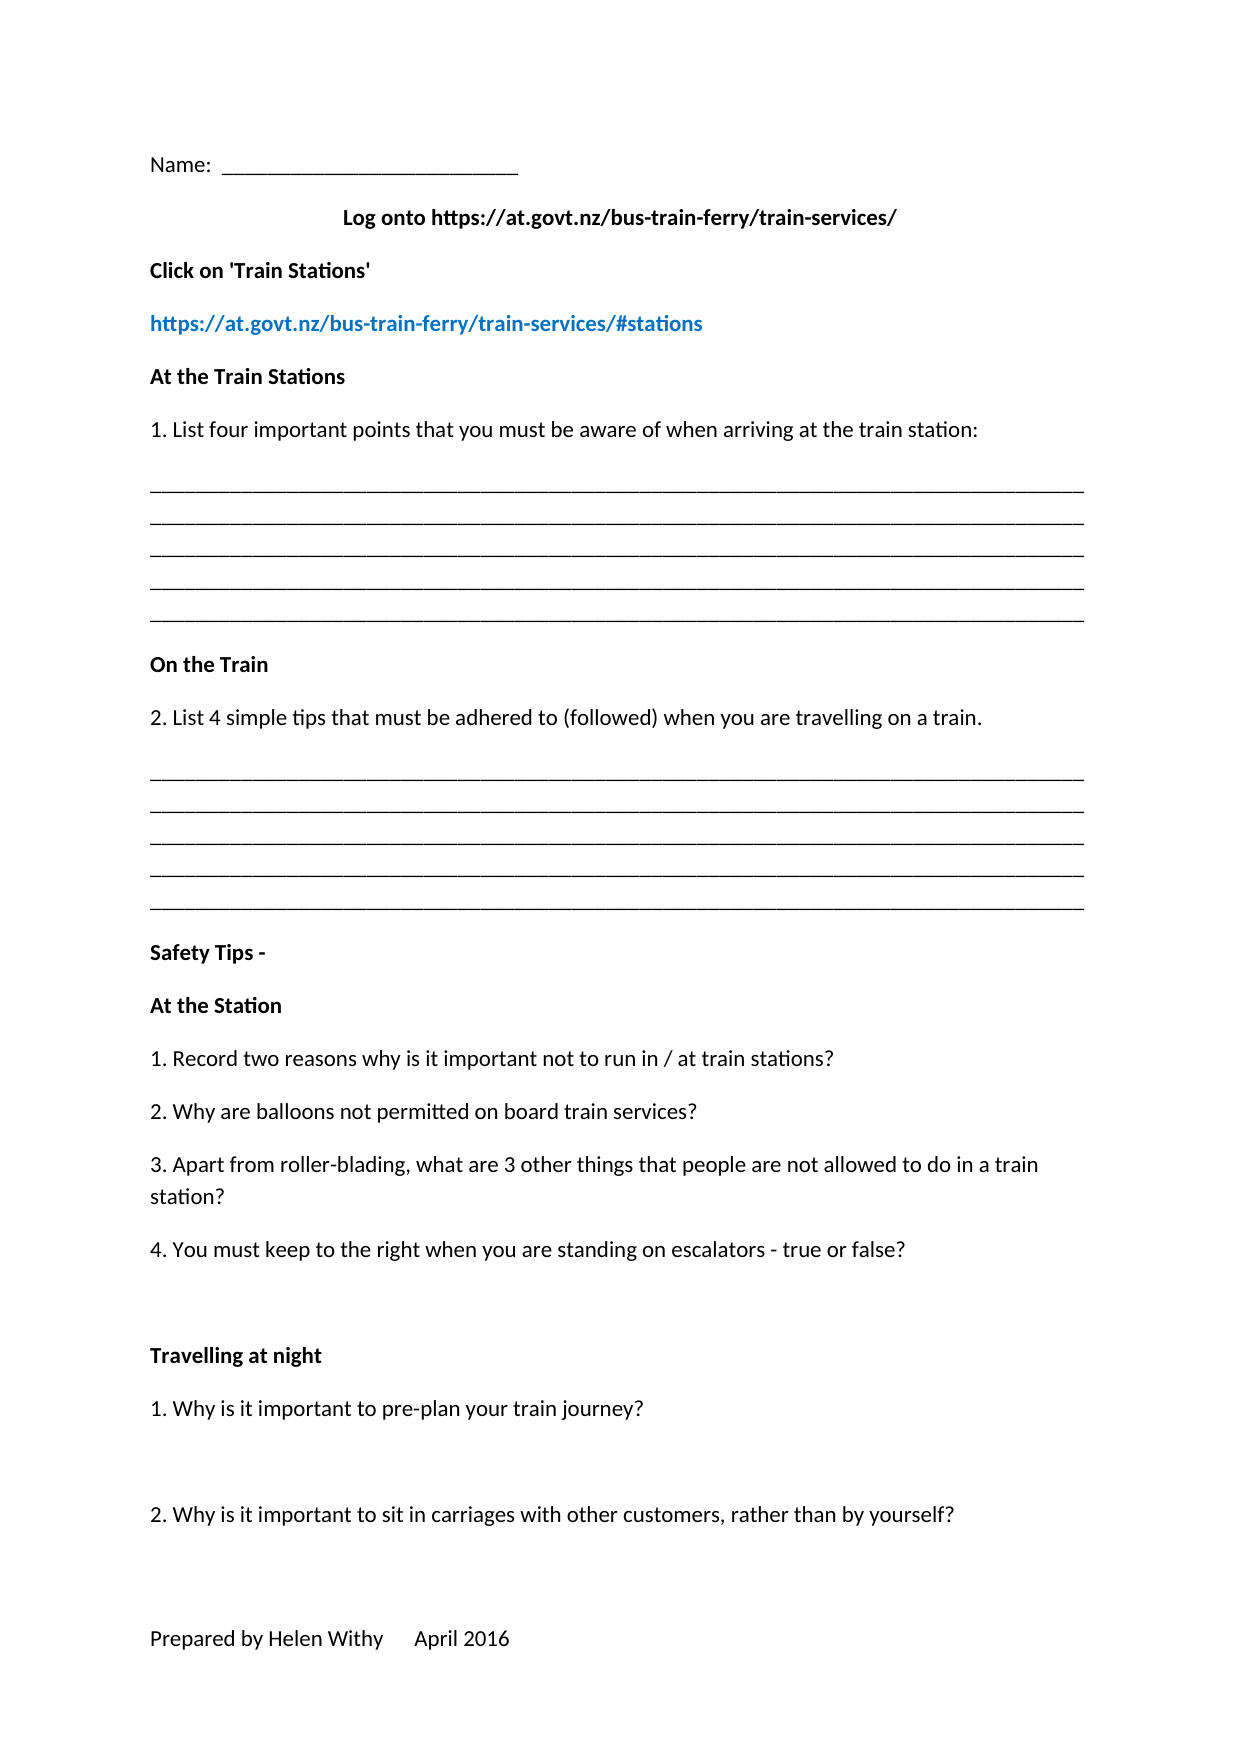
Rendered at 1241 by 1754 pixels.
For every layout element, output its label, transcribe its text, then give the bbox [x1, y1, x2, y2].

text On the Train [150, 650, 1090, 678]
text At the Train Stations [150, 362, 1090, 390]
text 3. Apart from roller-blading, what are 3 other things that people are not allowed to do in a train station? [150, 1150, 1090, 1210]
text 2. Why are balloons not permitted on board train services? [150, 1097, 1090, 1125]
text Safety Tips - [150, 938, 1090, 966]
text __________________________________________________________________________________________________________________________________________________________________________________________________________________________________________________________________________________________________________________________________________________________________________________________________________________________ [150, 756, 1090, 913]
text https://at.govt.nz/bus-train-ferry/train-services/#stations [150, 309, 1090, 337]
text __________________________________________________________________________________________________________________________________________________________________________________________________________________________________________________________________________________________________________________________________________________________________________________________________________________________ [150, 468, 1090, 625]
text Travelling at night [150, 1341, 1090, 1369]
text 1. List four important points that you must be aware of when arriving at the train station: [150, 415, 1090, 443]
text 1. Record two reasons why is it important not to run in / at train stations? [150, 1044, 1090, 1072]
text 2. Why is it important to sit in carriages with other customers, rather than by yourself? [150, 1500, 1090, 1528]
text 1. Why is it important to pre-plan your train journey? [150, 1394, 1090, 1422]
text Name: __________________________ [150, 150, 1090, 178]
text Log onto https://at.govt.nz/bus-train-ferry/train-services/ [150, 203, 1090, 231]
text 2. List 4 simple tips that must be adhered to (followed) when you are travelling on a train. [150, 703, 1090, 731]
text 4. You must keep to the right when you are standing on escalators - true or false? [150, 1235, 1090, 1263]
text At the Station [150, 991, 1090, 1019]
text Click on 'Train Stations' [150, 256, 1090, 284]
